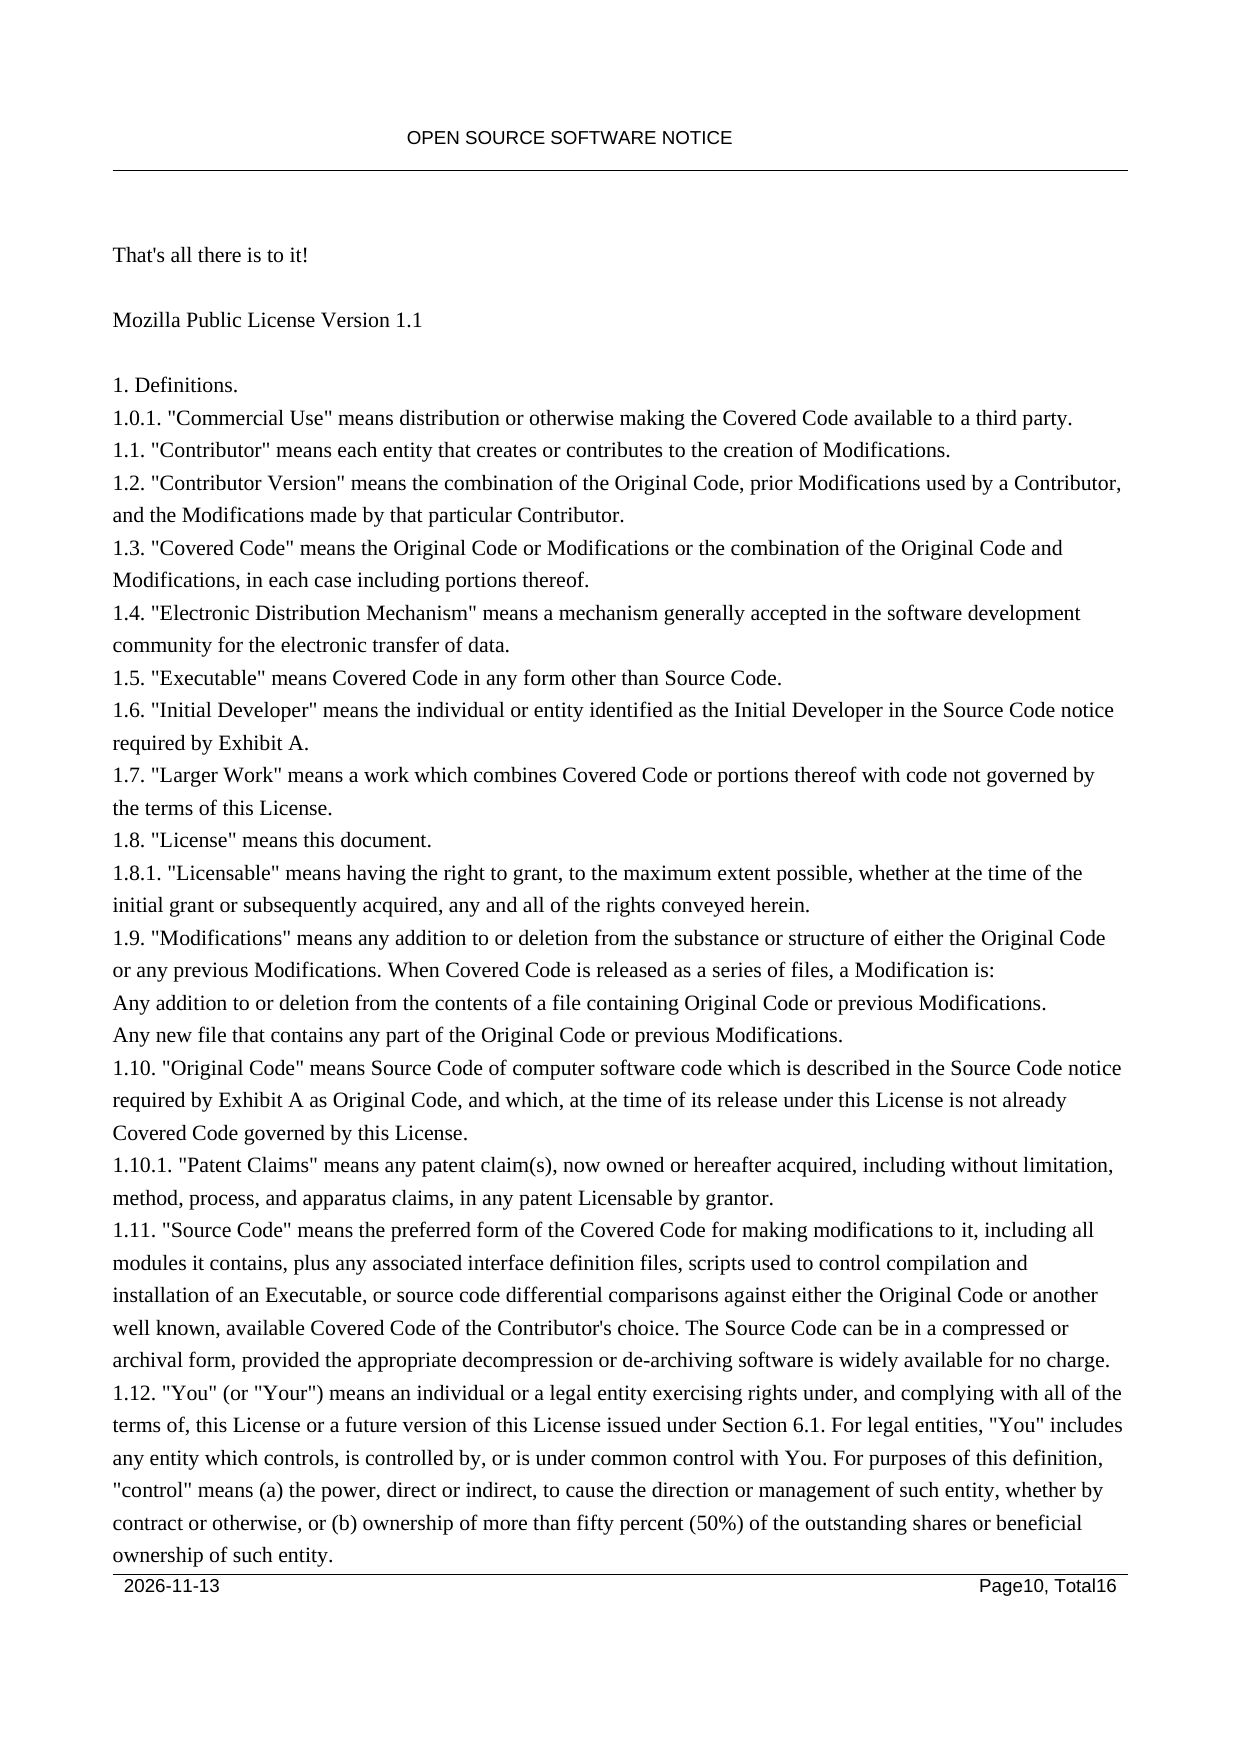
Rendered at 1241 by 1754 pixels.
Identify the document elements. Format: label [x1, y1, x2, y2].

text [112, 206, 1128, 1571]
